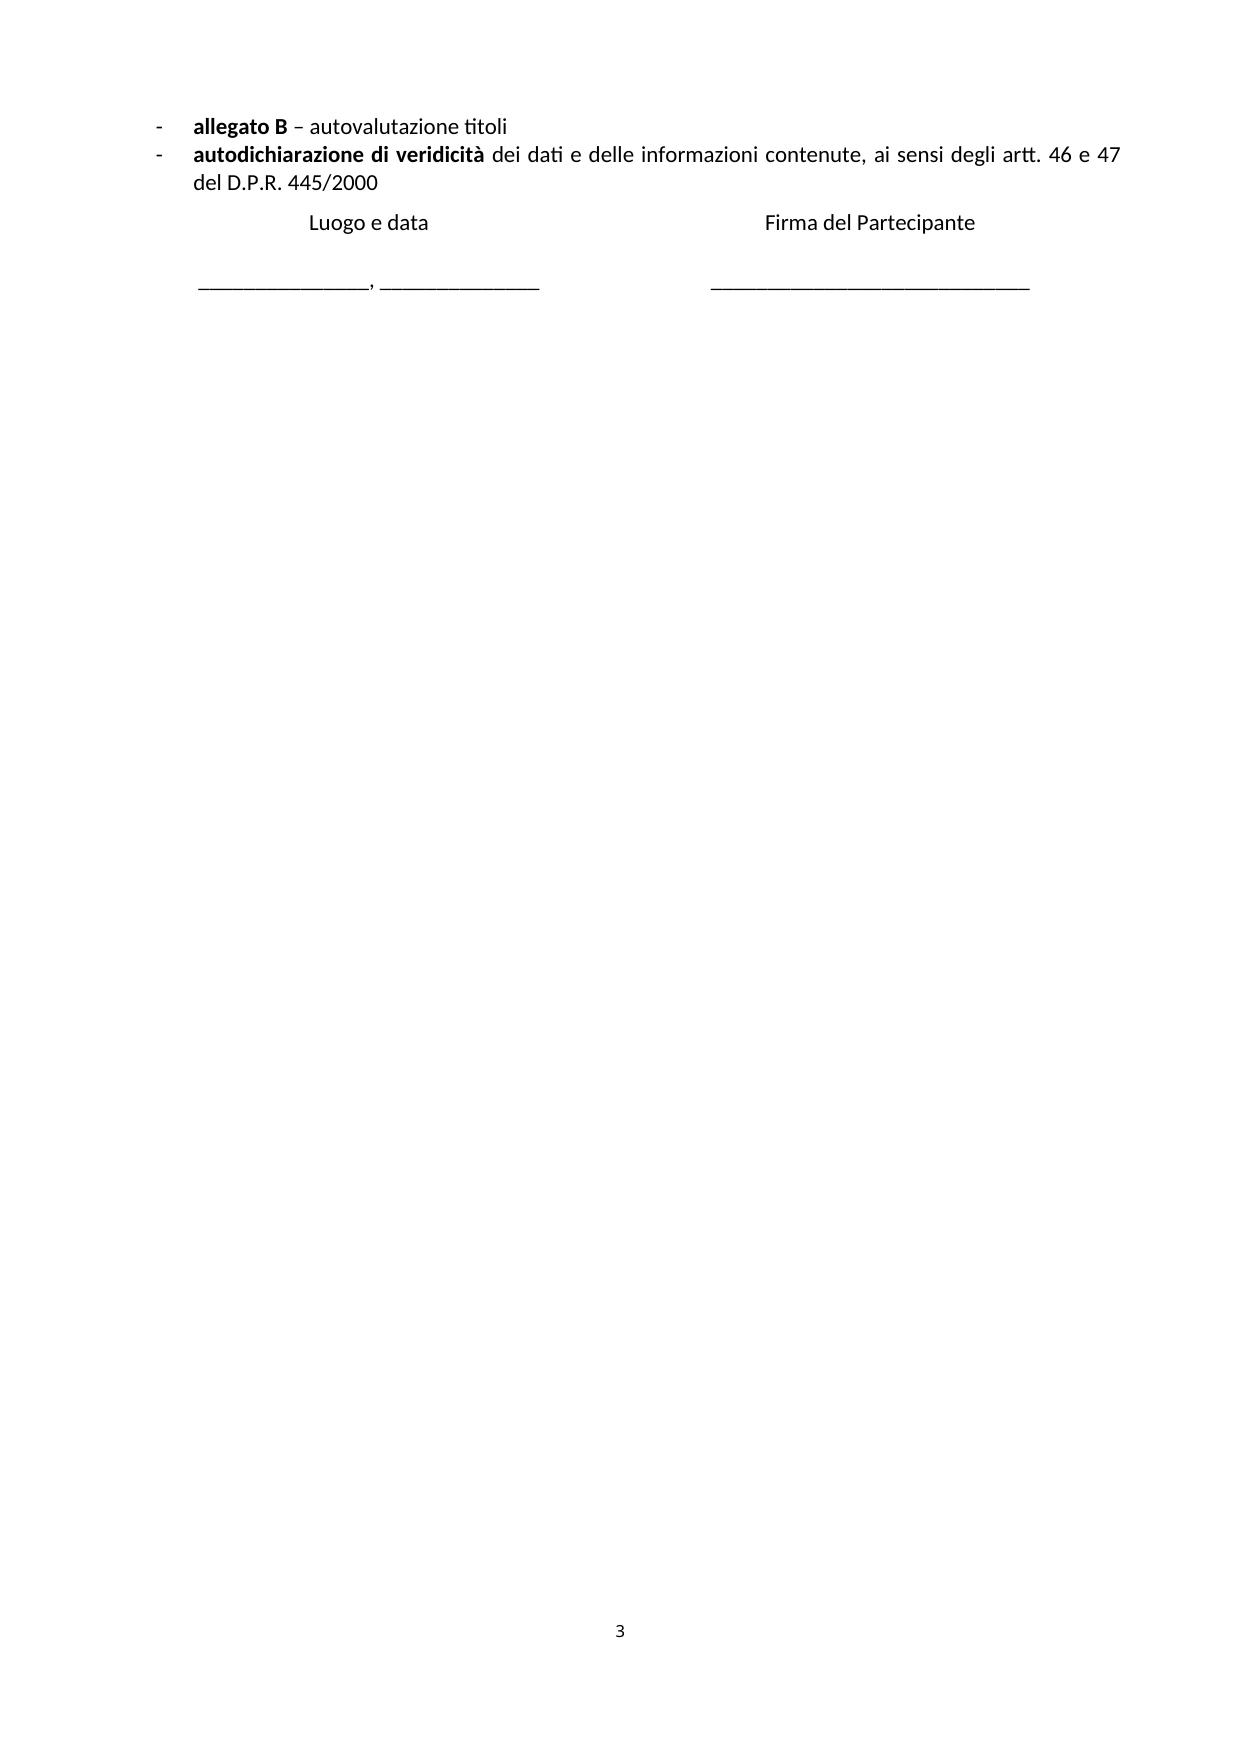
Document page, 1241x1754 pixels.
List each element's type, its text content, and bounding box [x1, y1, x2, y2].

list autodichiarazione di veridicità dei dati e delle informazioni contenute, ai sensi degli artt. 46 e 47 del D.P.R. 445/2000 [156, 140, 1122, 196]
list allegato B – autovalutazione titoli [156, 112, 1122, 140]
table_cell _______________, ______________ [118, 253, 619, 309]
table_cell ____________________________ [620, 253, 1121, 309]
table_header Firma del Partecipante [620, 196, 1121, 252]
table_header Luogo e data [118, 196, 619, 252]
